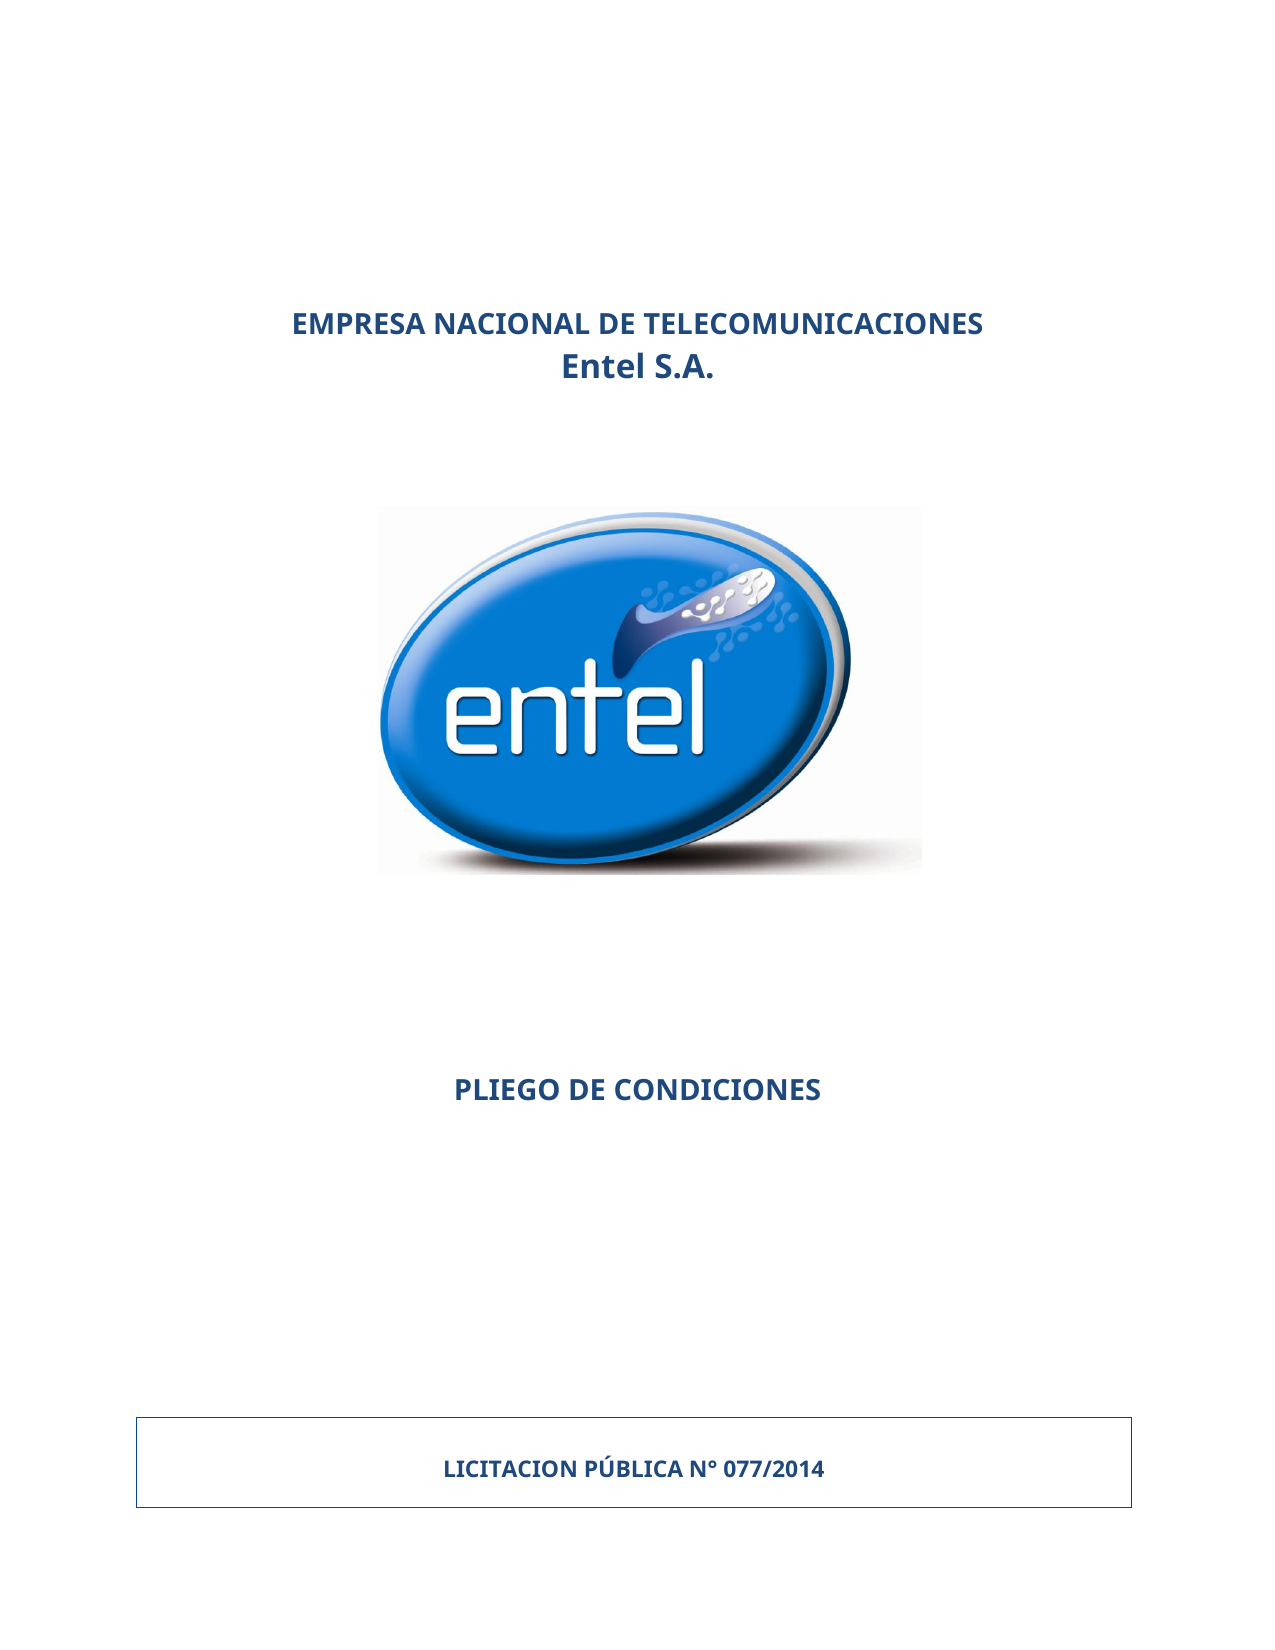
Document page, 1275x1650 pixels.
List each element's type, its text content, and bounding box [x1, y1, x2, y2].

text Entel S.A. [148, 343, 1127, 388]
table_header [137, 1418, 1131, 1507]
picture [376, 506, 923, 875]
text EMPRESA NACIONAL DE TELECOMUNICACIONES [148, 303, 1127, 343]
text PLIEGO DE CONDICIONES [148, 1069, 1127, 1109]
